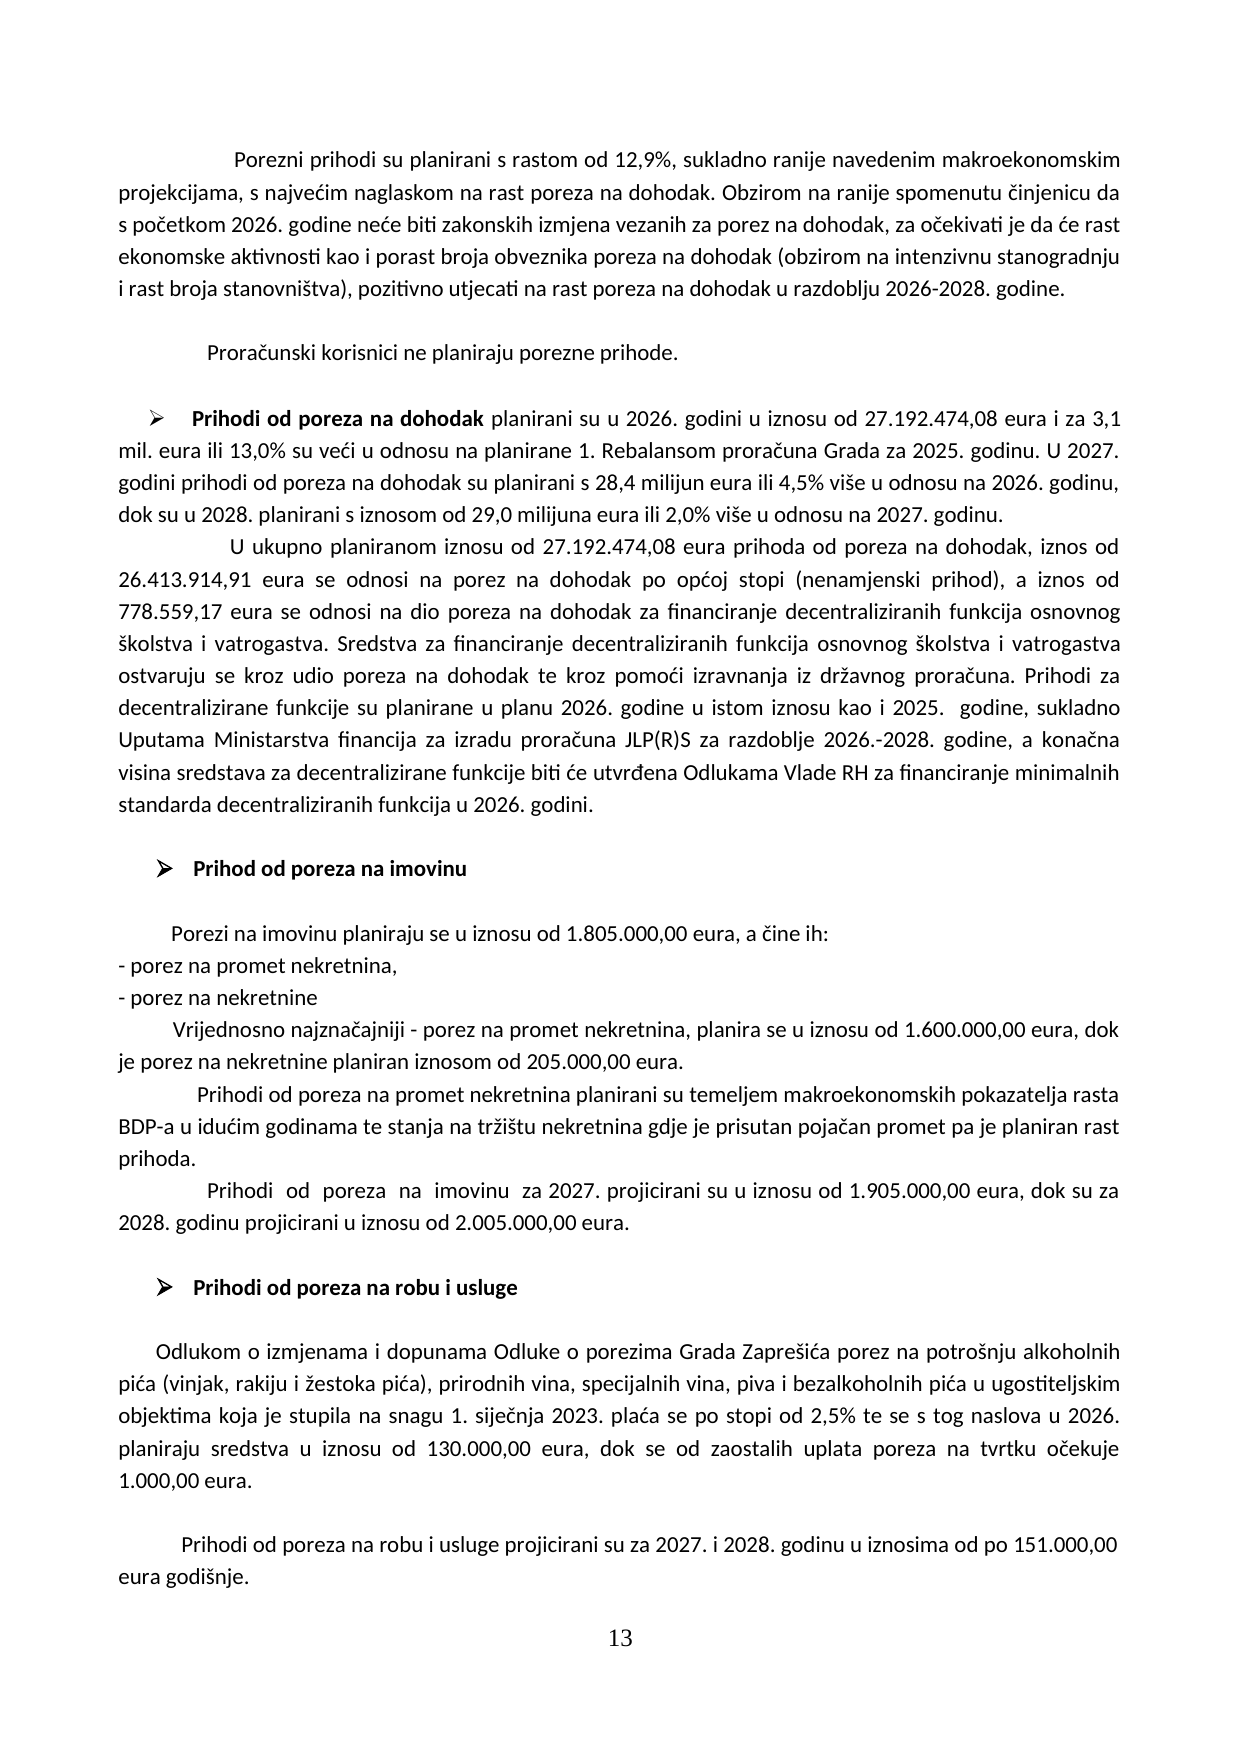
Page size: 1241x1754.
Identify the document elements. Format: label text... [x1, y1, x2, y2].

text Odlukom o izmjenama i dopunama Odluke o porezima Grada Zaprešića porez na potrošnju alkoholnih pića (vinjak, rakiju i žestoka pića), prirodnih vina, specijalnih vina, piva i bezalkoholnih pića u ugostiteljskim objektima koja je stupila na snagu 1. siječnja 2023. plaća se po stopi od 2,5% te se s tog naslova u 2026. planiraju sredstva u iznosu od 130.000,00 eura, dok se od zaostalih uplata poreza na tvrtku očekuje 1.000,00 eura. [118, 1337, 1122, 1494]
text Porezni prihodi su planirani s rastom od 12,9%, sukladno ranije navedenim makroekonomskim projekcijama, s najvećim naglaskom na rast poreza na dohodak. Obzirom na ranije spomenutu činjenicu da s početkom 2026. godine neće biti zakonskih izmjena vezanih za porez na dohodak, za očekivati je da će rast ekonomske aktivnosti kao i porast broja obveznika poreza na dohodak (obzirom na intenzivnu stanogradnju i rast broja stanovništva), pozitivno utjecati na rast poreza na dohodak u razdoblju 2026-2028. godine. [118, 145, 1122, 302]
text Porezi na imovinu planiraju se u iznosu od 1.805.000,00 eura, a čine ih: [118, 919, 1122, 947]
text Prihodi od poreza na robu i usluge projicirani su za 2027. i 2028. godinu u iznosima od po 151.000,00 eura godišnje. [118, 1530, 1122, 1591]
text U ukupno planiranom iznosu od 27.192.474,08 eura prihoda od poreza na dohodak, iznos od 26.413.914,91 eura se odnosi na porez na dohodak po općoj stopi (nenamjenski prihod), a iznos od 778.559,17 eura se odnosi na dio poreza na dohodak za financiranje decentraliziranih funkcija osnovnog školstva i vatrogastva. Sredstva za financiranje decentraliziranih funkcija osnovnog školstva i vatrogastva ostvaruju se kroz udio poreza na dohodak te kroz pomoći izravnanja iz državnog proračuna. Prihodi za decentralizirane funkcije su planirane u planu 2026. godine u istom iznosu kao i 2025. godine, sukladno Uputama Ministarstva financija za izradu proračuna JLP(R)S za razdoblje 2026.-2028. godine, a konačna visina sredstava za decentralizirane funkcije biti će utvrđena Odlukama Vlade RH za financiranje minimalnih standarda decentraliziranih funkcija u 2026. godini. [118, 532, 1122, 818]
text Vrijednosno najznačajniji - porez na promet nekretnina, planira se u iznosu od 1.600.000,00 eura, dok je porez na nekretnine planiran iznosom od 205.000,00 eura. [118, 1015, 1122, 1076]
text Prihodi od poreza na imovinu za 2027. projicirani su u iznosu od 1.905.000,00 eura, dok su za 2028. godinu projicirani u iznosu od 2.005.000,00 eura. [118, 1176, 1122, 1236]
text - porez na nekretnine [118, 983, 1122, 1011]
text Prihodi od poreza na promet nekretnina planirani su temeljem makroekonomskih pokazatelja rasta BDP-a u idućim godinama te stanja na tržištu nekretnina gdje je prisutan pojačan promet pa je planiran rast prihoda. [118, 1080, 1122, 1172]
list Prihod od poreza na imovinu [156, 854, 1122, 882]
text Proračunski korisnici ne planiraju porezne prihode. [118, 338, 1122, 367]
text - porez na promet nekretnina, [118, 951, 1122, 979]
list Prihodi od poreza na dohodak planirani su u 2026. godini u iznosu od 27.192.474,08 eura i za 3,1 mil. eura ili 13,0% su veći u odnosu na planirane 1. Rebalansom proračuna Grada za 2025. godinu. U 2027. godini prihodi od poreza na dohodak su planirani s 28,4 milijun eura ili 4,5% više u odnosu na 2026. godinu, dok su u 2028. planirani s iznosom od 29,0 milijuna eura ili 2,0% više u odnosu na 2027. godinu. [118, 404, 1122, 528]
list Prihodi od poreza na robu i usluge [156, 1273, 1122, 1301]
